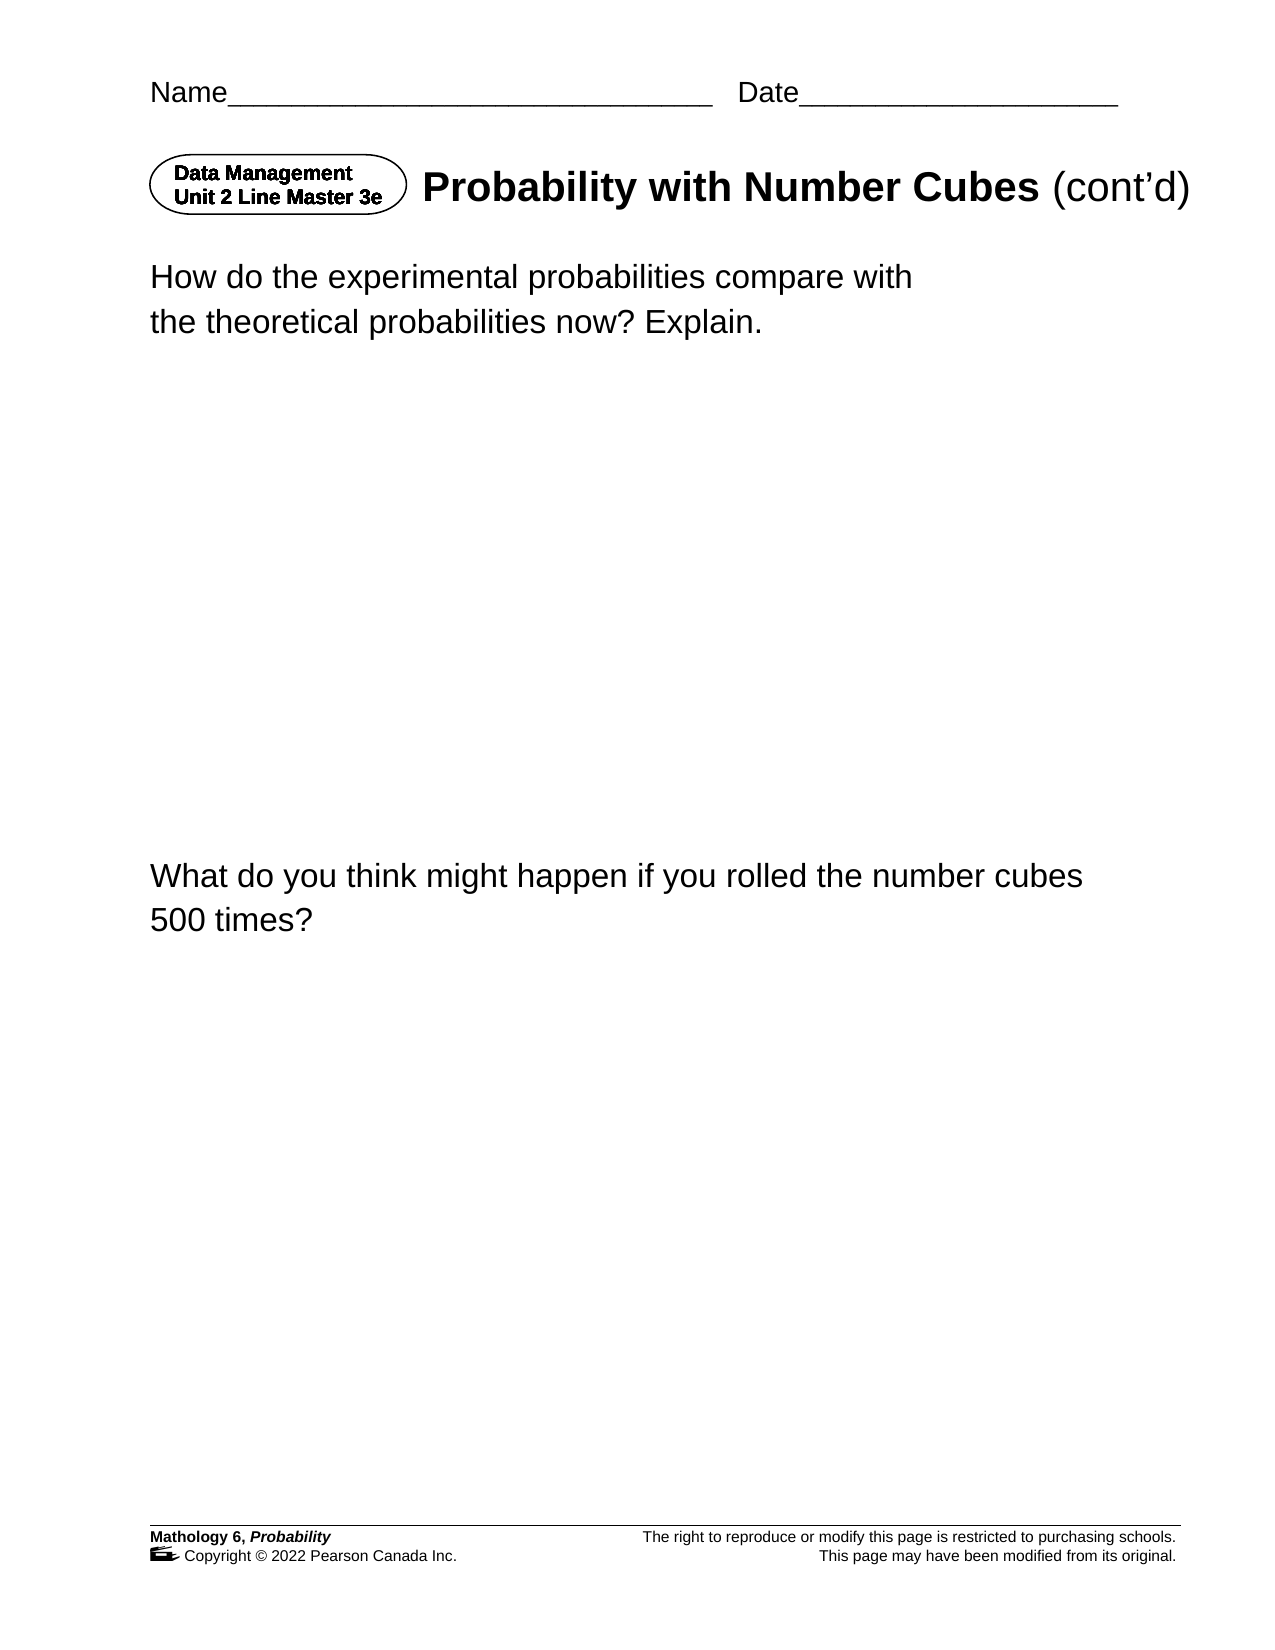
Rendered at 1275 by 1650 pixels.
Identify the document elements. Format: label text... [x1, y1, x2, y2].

picture [150, 1546, 180, 1561]
text What do you think might happen if you rolled the number cubes 500 times? [150, 856, 1181, 939]
text How do the experimental probabilities compare with the theoretical probabilities now? Explain. [150, 258, 1181, 340]
